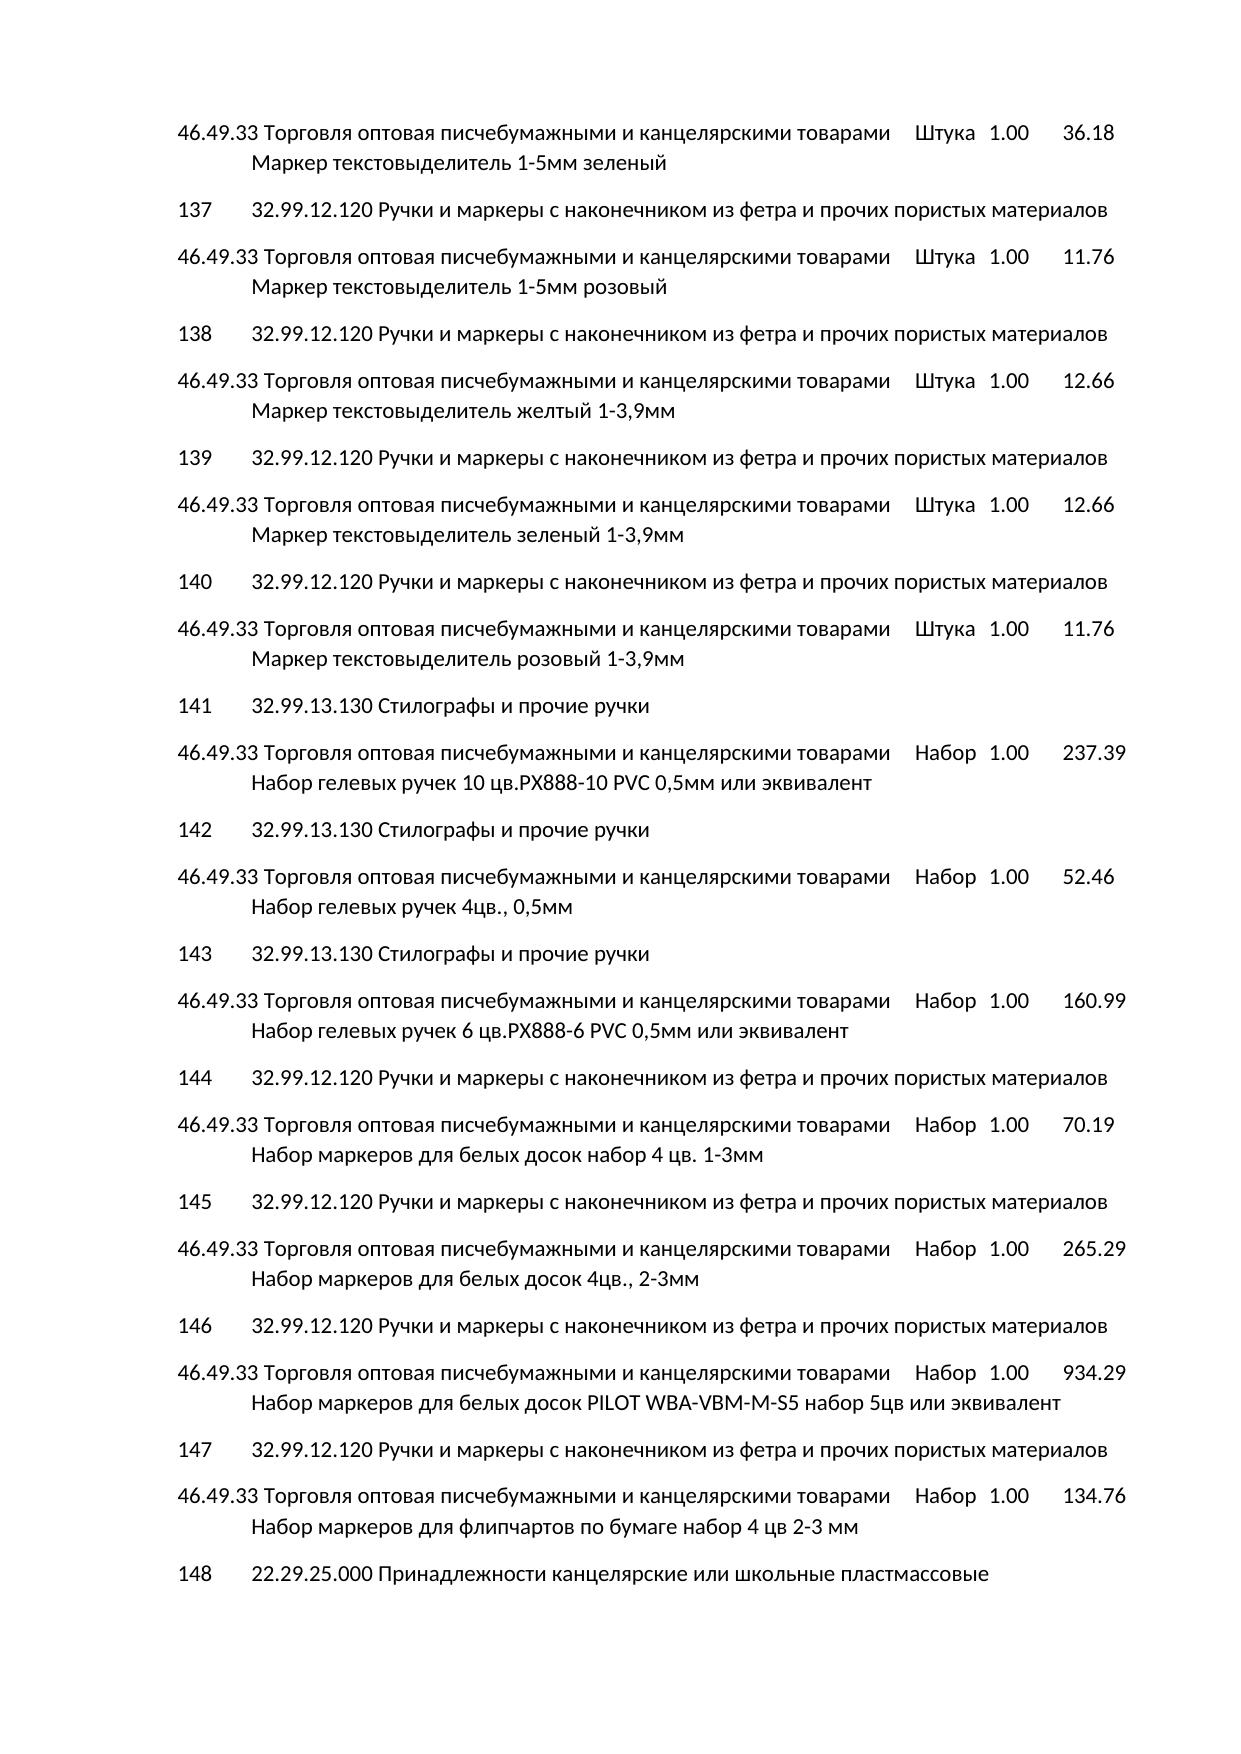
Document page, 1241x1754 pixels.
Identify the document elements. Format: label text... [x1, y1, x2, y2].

text 144 32.99.12.120 Ручки и маркеры с наконечником из фетра и прочих пористых материалов [177, 1063, 1152, 1091]
text 140 32.99.12.120 Ручки и маркеры с наконечником из фетра и прочих пористых материалов [177, 567, 1152, 595]
text 46.49.33 Торговля оптовая писчебумажными и канцелярскими товарами Набор 1.00 934.29 Набор маркеров для белых досок PILOT WBA-VBM-M-S5 набор 5цв или эквивалент [177, 1358, 1152, 1416]
text 139 32.99.12.120 Ручки и маркеры с наконечником из фетра и прочих пористых материалов [177, 443, 1152, 471]
text 142 32.99.13.130 Стилографы и прочие ручки [177, 815, 1152, 843]
text 46.49.33 Торговля оптовая писчебумажными и канцелярскими товарами Штука 1.00 12.66 Маркер текстовыделитель зеленый 1-3,9мм [177, 490, 1152, 548]
text 46.49.33 Торговля оптовая писчебумажными и канцелярскими товарами Набор 1.00 160.99 Набор гелевых ручек 6 цв.PX888-6 PVC 0,5мм или эквивалент [177, 986, 1152, 1044]
text 141 32.99.13.130 Стилографы и прочие ручки [177, 691, 1152, 719]
text 138 32.99.12.120 Ручки и маркеры с наконечником из фетра и прочих пористых материалов [177, 319, 1152, 347]
text 46.49.33 Торговля оптовая писчебумажными и канцелярскими товарами Штука 1.00 11.76 Маркер текстовыделитель розовый 1-3,9мм [177, 614, 1152, 672]
text 46.49.33 Торговля оптовая писчебумажными и канцелярскими товарами Штука 1.00 12.66 Маркер текстовыделитель желтый 1-3,9мм [177, 366, 1152, 424]
text 46.49.33 Торговля оптовая писчебумажными и канцелярскими товарами Штука 1.00 36.18 Маркер текстовыделитель 1-5мм зеленый [177, 118, 1152, 176]
text 46.49.33 Торговля оптовая писчебумажными и канцелярскими товарами Набор 1.00 237.39 Набор гелевых ручек 10 цв.PX888-10 PVC 0,5мм или эквивалент [177, 738, 1152, 796]
text 46.49.33 Торговля оптовая писчебумажными и канцелярскими товарами Набор 1.00 265.29 Набор маркеров для белых досок 4цв., 2-3мм [177, 1234, 1152, 1292]
text 143 32.99.13.130 Стилографы и прочие ручки [177, 939, 1152, 967]
text 145 32.99.12.120 Ручки и маркеры с наконечником из фетра и прочих пористых материалов [177, 1187, 1152, 1215]
text 147 32.99.12.120 Ручки и маркеры с наконечником из фетра и прочих пористых материалов [177, 1435, 1152, 1463]
text 148 22.29.25.000 Принадлежности канцелярские или школьные пластмассовые [177, 1559, 1152, 1587]
text 46.49.33 Торговля оптовая писчебумажными и канцелярскими товарами Набор 1.00 52.46 Набор гелевых ручек 4цв., 0,5мм [177, 862, 1152, 920]
text 46.49.33 Торговля оптовая писчебумажными и канцелярскими товарами Набор 1.00 134.76 Набор маркеров для флипчартов по бумаге набор 4 цв 2-3 мм [177, 1482, 1152, 1540]
text 46.49.33 Торговля оптовая писчебумажными и канцелярскими товарами Набор 1.00 70.19 Набор маркеров для белых досок набор 4 цв. 1-3мм [177, 1110, 1152, 1168]
text 137 32.99.12.120 Ручки и маркеры с наконечником из фетра и прочих пористых материалов [177, 195, 1152, 223]
text 146 32.99.12.120 Ручки и маркеры с наконечником из фетра и прочих пористых материалов [177, 1311, 1152, 1339]
text 46.49.33 Торговля оптовая писчебумажными и канцелярскими товарами Штука 1.00 11.76 Маркер текстовыделитель 1-5мм розовый [177, 242, 1152, 300]
